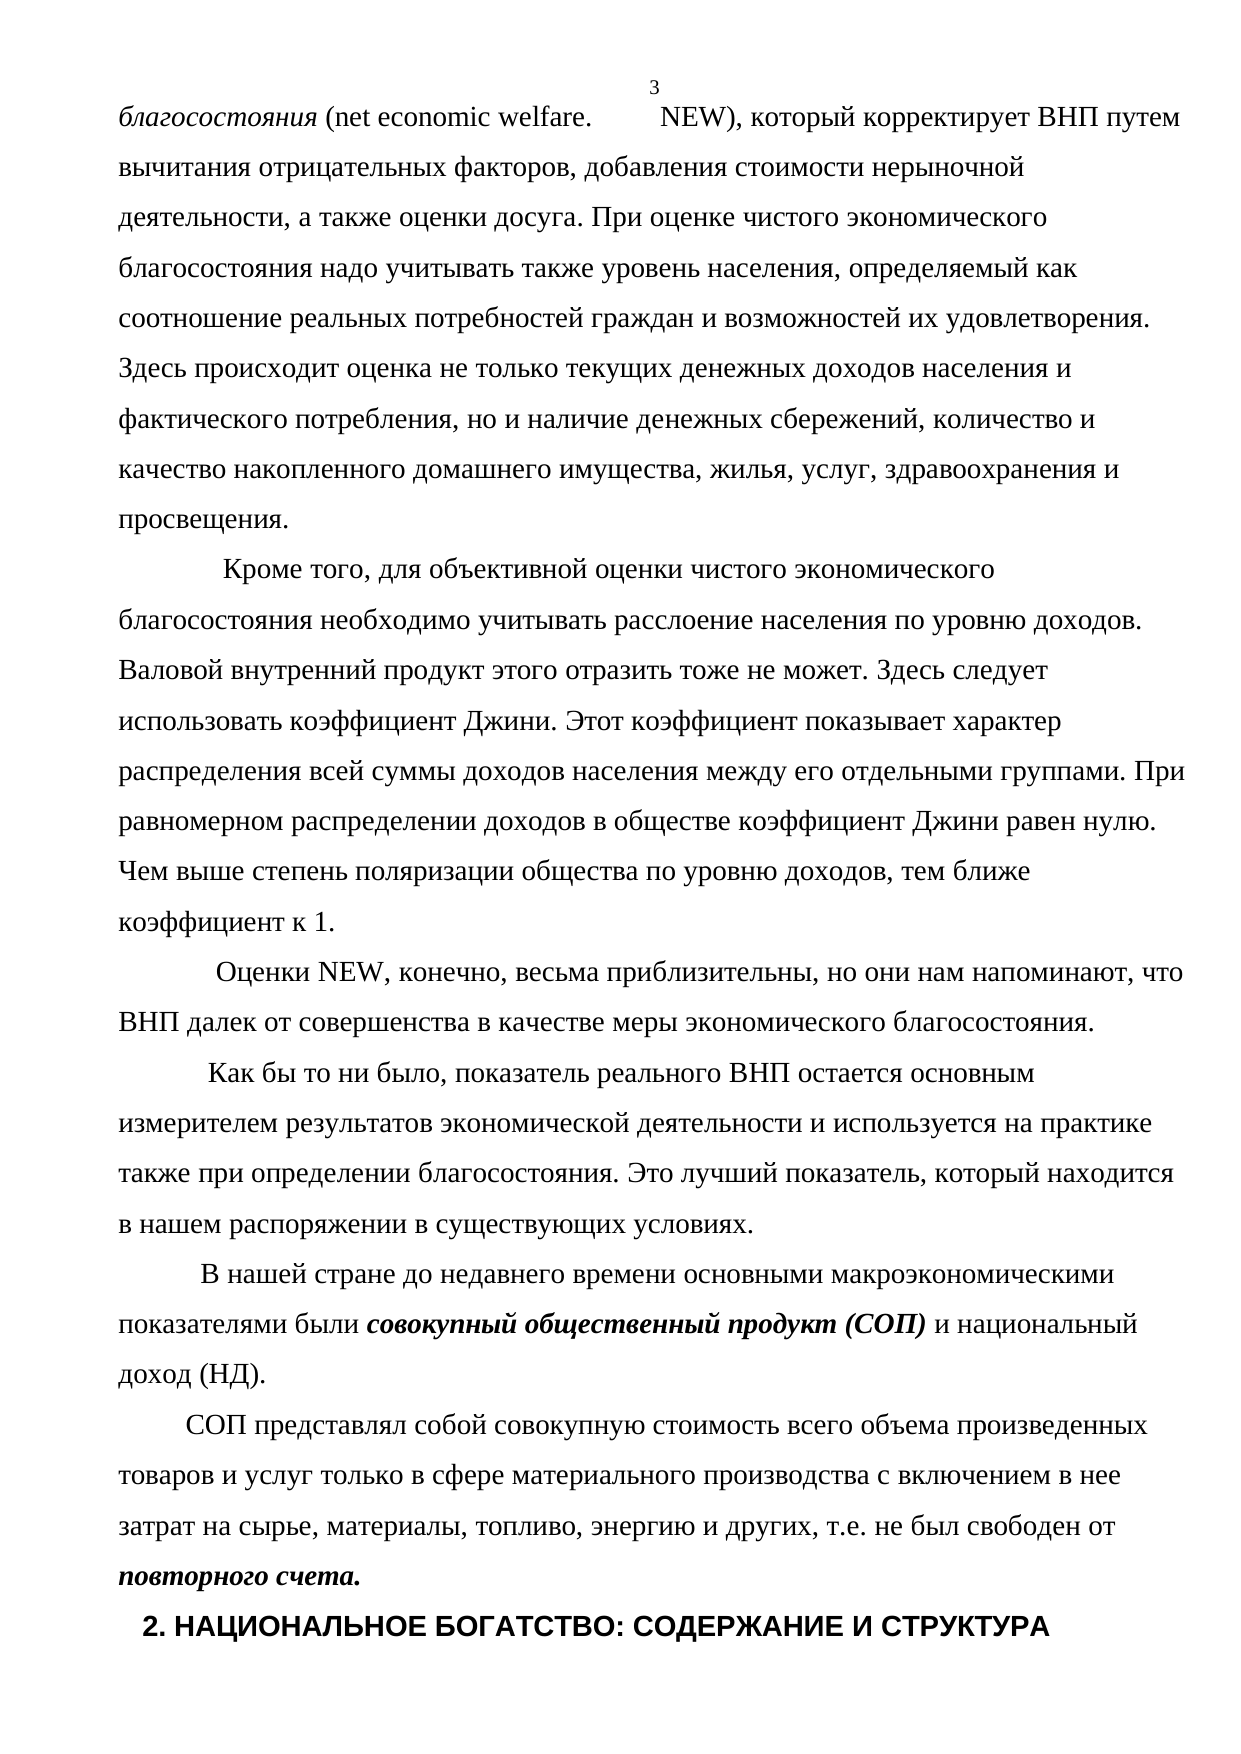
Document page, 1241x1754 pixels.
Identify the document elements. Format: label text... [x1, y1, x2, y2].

text 2. НАЦИОНАЛЬНОЕ БОГАТСТВО: СОДЕРЖАНИЕ И СТРУКТУРА [118, 1608, 1191, 1642]
text Как бы то ни было, показатель реального ВНП остается основным измерителем результатов экономической деятельности и используется на практике также при определении благосостояния. Это лучший показатель, который находится в нашем распоряжении в существующих условиях. [118, 1055, 1191, 1239]
text СОП представлял собой совокупную стоимость всего объема произведенных товаров и услуг только в сфере материального производства с включением в нее затрат на сырье, материалы, топливо, энергию и других, т.е. не был свободен от повторного счета. [118, 1407, 1191, 1592]
text Оценки NEW, конечно, весьма приблизительны, но они нам напоминают, что ВНП далек от совершенства в качестве меры экономического благосостояния. [118, 954, 1191, 1038]
text Кроме того, для объективной оценки чистого экономического благосостояния необходимо учитывать расслоение населения по уровню доходов. Валовой внутренний продукт этого отразить тоже не может. Здесь следует использовать коэффициент Джини. Этот коэффициент показывает характер распределения всей суммы доходов населения между его отдельными группами. При равномерном распределении доходов в обществе коэффициент Джини равен нулю. Чем выше степень поляризации общества по уровню доходов, тем ближе коэффициент к 1. [118, 552, 1191, 938]
text В нашей стране до недавнего времени основными макроэкономическими показателями были совокупный общественный продукт (СОП) и национальный доход (НД). [118, 1256, 1191, 1390]
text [118, 99, 1191, 535]
